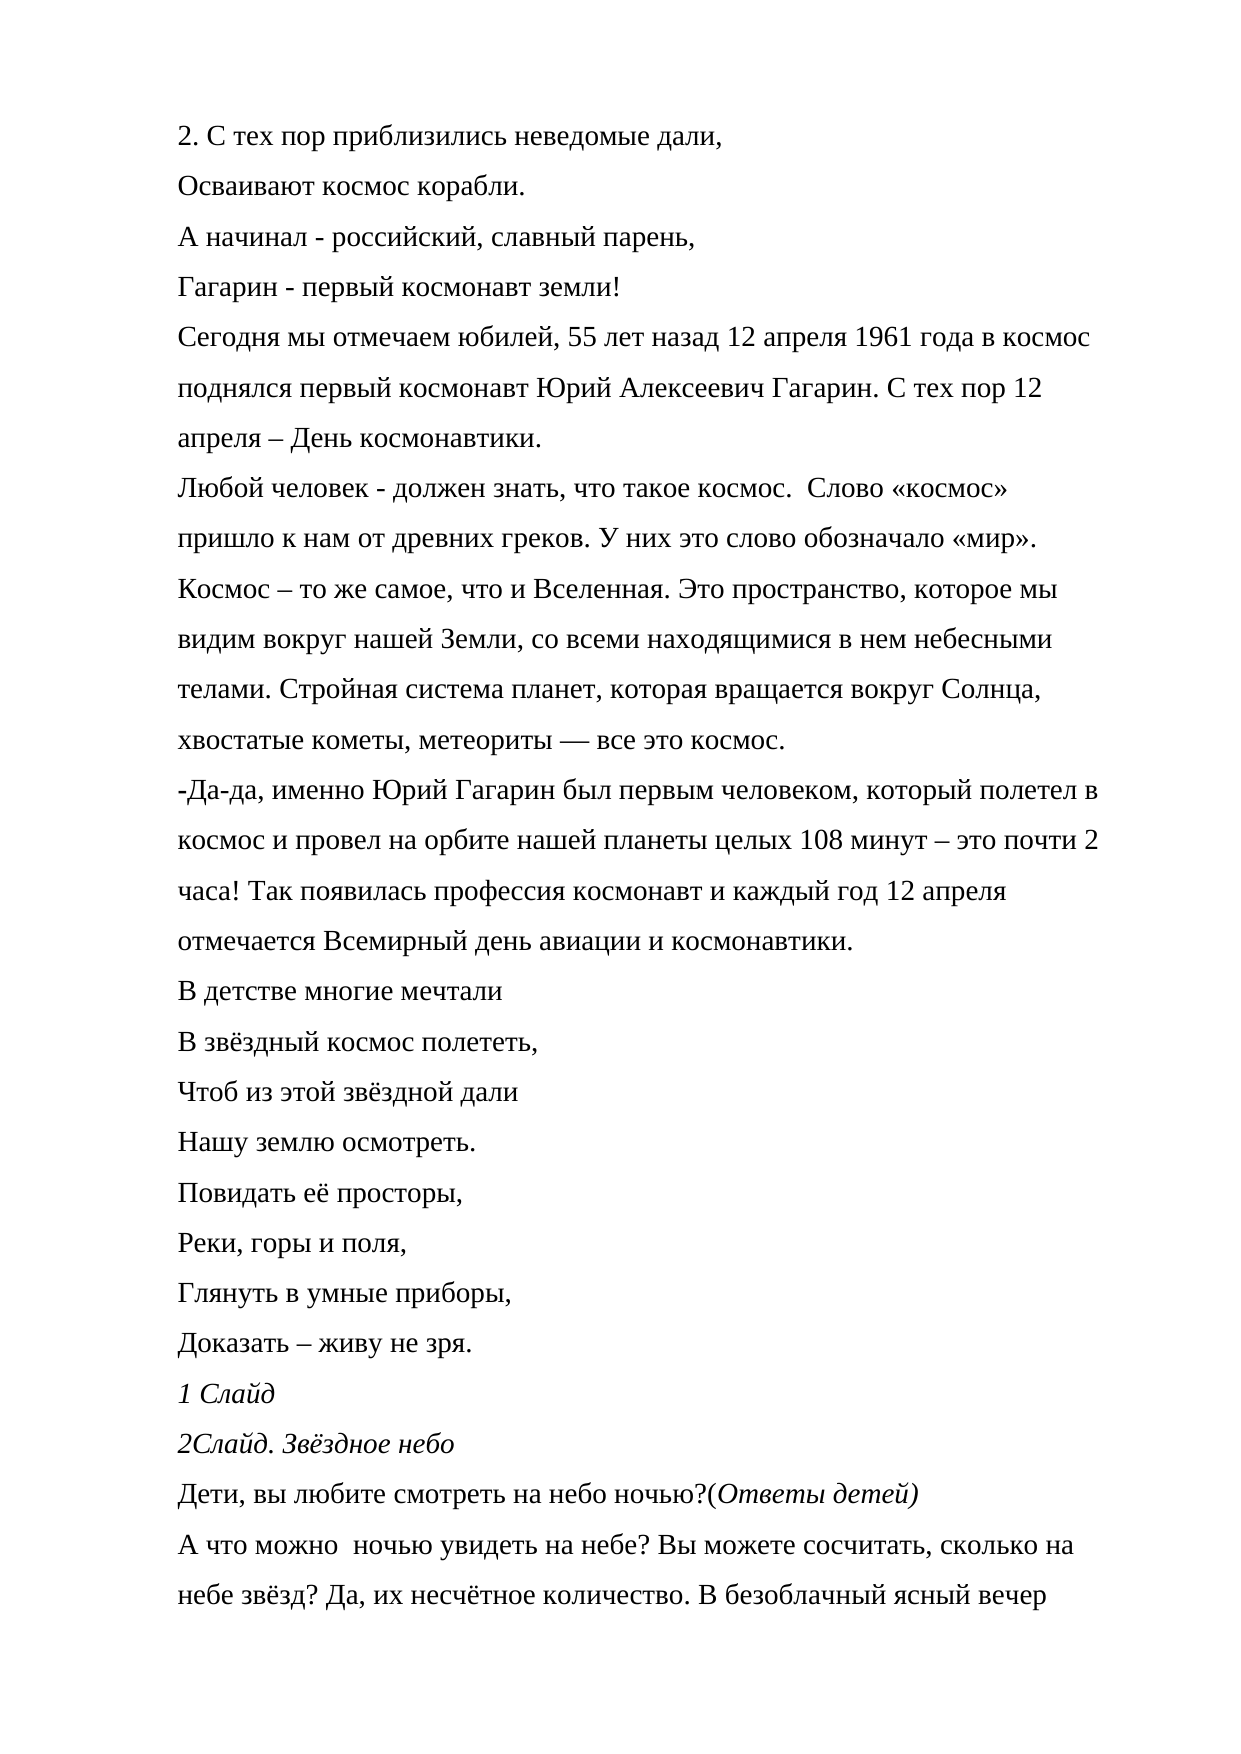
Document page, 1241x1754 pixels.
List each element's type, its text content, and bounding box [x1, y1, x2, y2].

text А начинал - российский, славный парень, [177, 219, 1100, 252]
text Дети, вы любите смотреть на небо ночью?(Ответы детей) [177, 1477, 1100, 1510]
text 2Слайд. Звёздное небо [177, 1426, 1100, 1460]
text Сегодня мы отмечаем юбилей, 55 лет назад 12 апреля 1961 года в космос поднялся первый космонавт Юрий Алексеевич Гагарин. С тех пор 12 апреля – День космонавтики. [177, 319, 1100, 453]
text Гагарин - первый космонавт земли! [177, 269, 1100, 303]
text В звёздный космос полететь, [177, 1024, 1100, 1057]
text Глянуть в умные приборы, [177, 1275, 1100, 1309]
text 2. С тех пор приблизились неведомые дали, [177, 118, 1100, 152]
text Повидать её просторы, [177, 1175, 1100, 1208]
text 1 Слайд [177, 1376, 1100, 1409]
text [177, 1527, 1100, 1611]
text -Да-да, именно Юрий Гагарин был первым человеком, который полетел в космос и провел на орбите нашей планеты целых 108 минут – это почти 2 часа! Так появилась профессия космонавт и каждый год 12 апреля отмечается Всемирный день авиации и космонавтики. [177, 772, 1100, 957]
text Осваивают космос корабли. [177, 168, 1100, 202]
text Реки, горы и поля, [177, 1225, 1100, 1258]
text Нашу землю осмотреть. [177, 1124, 1100, 1158]
text Чтоб из этой звёздной дали [177, 1074, 1100, 1108]
text Любой человек - должен знать, что такое космос. Слово «космос» пришло к нам от древних греков. У них это слово обозначало «мир». Космос – то же самое, что и Вселенная. Это пространство, которое мы видим вокруг нашей Земли, со всеми находящимися в нем небесными телами. Стройная система планет, которая вращается вокруг Солнца, хвостатые кометы, метеориты — все это космос. [177, 470, 1100, 755]
text Доказать – живу не зря. [177, 1326, 1100, 1359]
text В детстве многие мечтали [177, 973, 1100, 1007]
